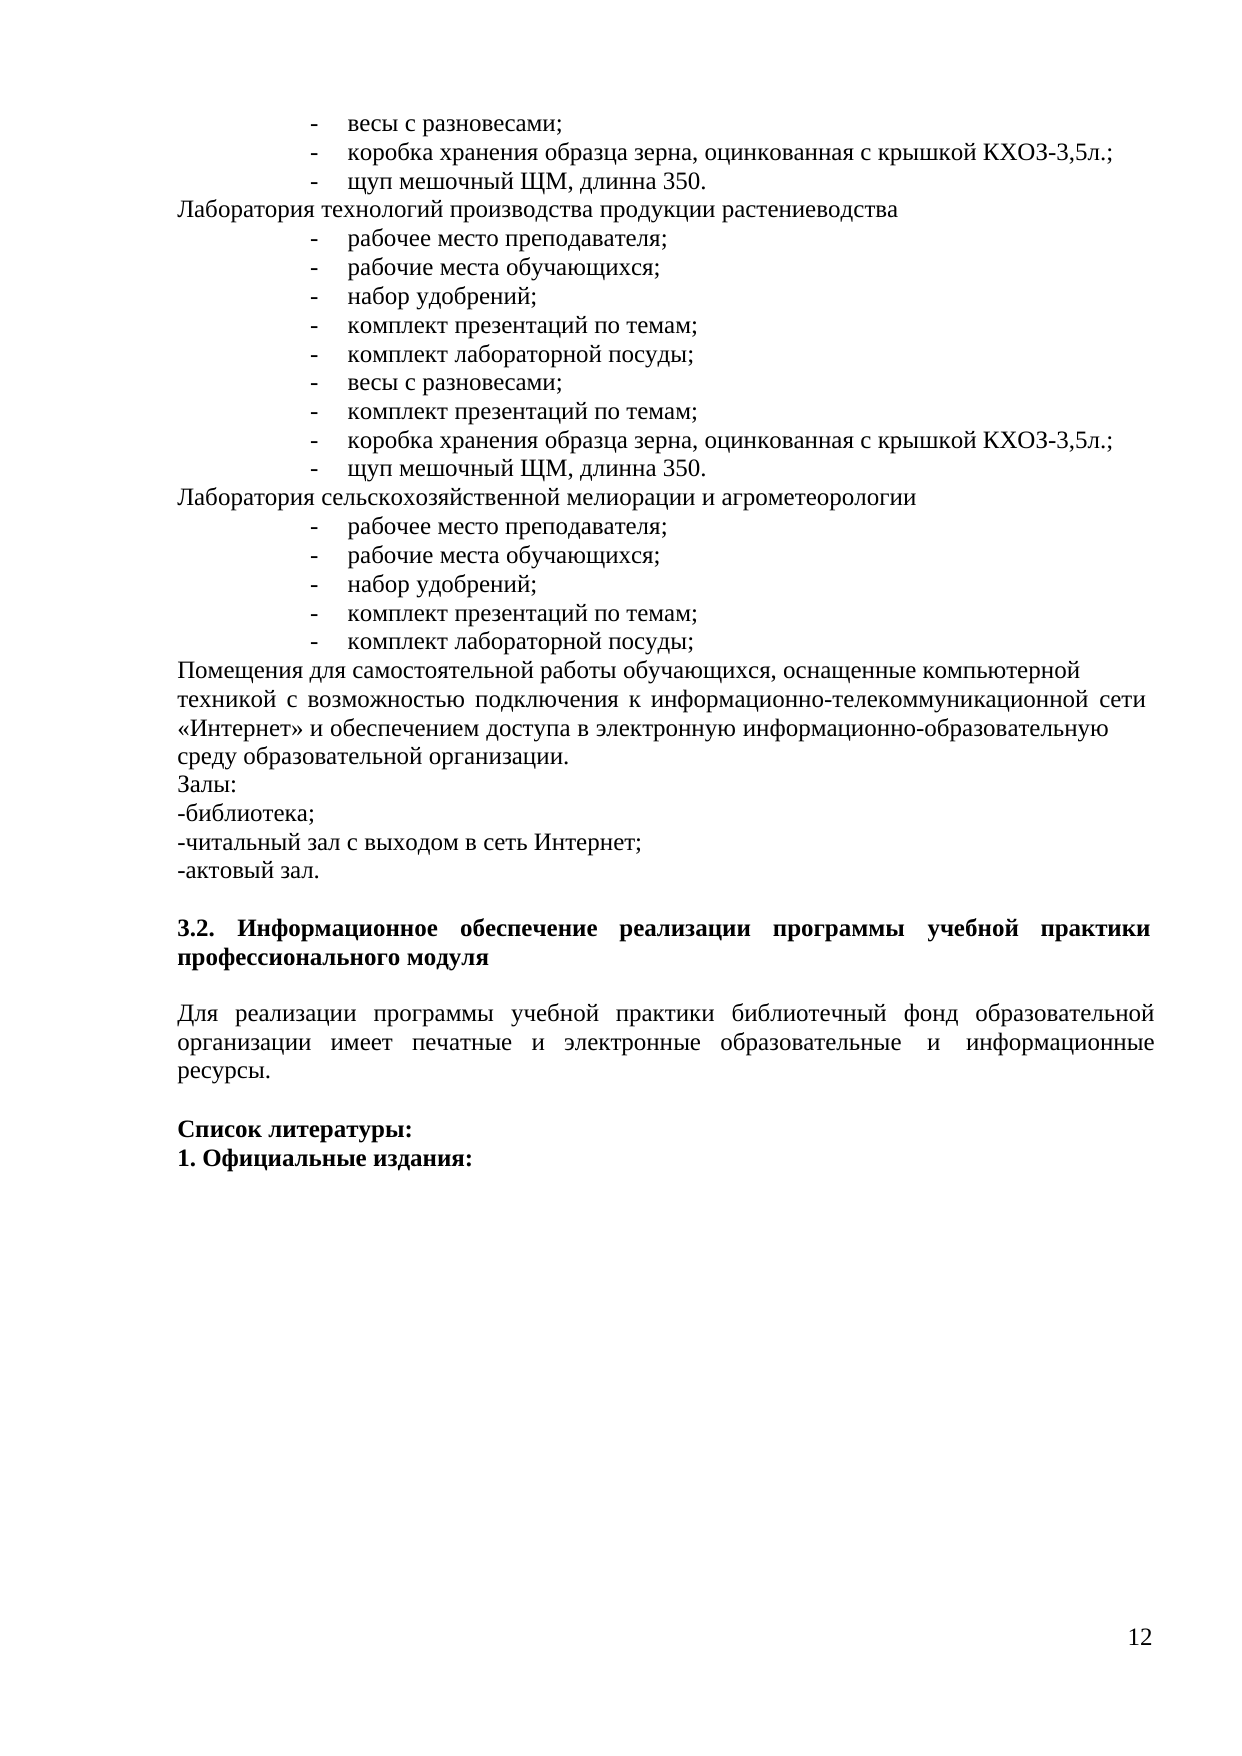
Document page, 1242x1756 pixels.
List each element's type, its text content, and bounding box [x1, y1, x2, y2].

list комплект презентаций по темам; [310, 310, 1204, 339]
text 1. Официальные издания: [177, 1143, 1204, 1172]
list рабочие места обучающихся; [310, 540, 1204, 569]
list комплект презентаций по темам; [310, 396, 1204, 425]
text -библиотека; [177, 799, 1204, 827]
list коробка хранения образца зерна, оцинкованная с крышкой КХОЗ-3,5л.; [310, 137, 1204, 166]
list комплект лабораторной посуды; [310, 626, 1204, 655]
list весы с разновесами; [310, 367, 1204, 396]
text Залы: [177, 770, 1204, 799]
subtitle Список литературы: [177, 1114, 1204, 1143]
text Лаборатория сельскохозяйственной мелиорации и агрометеорологии [177, 482, 1204, 511]
list комплект презентаций по темам; [310, 598, 1204, 626]
list коробка хранения образца зерна, оцинкованная с крышкой КХОЗ-3,5л.; [310, 425, 1204, 454]
list рабочее место преподавателя; [310, 223, 1204, 252]
list набор удобрений; [310, 281, 1204, 310]
text -читальный зал с выходом в сеть Интернет; [177, 827, 1204, 856]
list набор удобрений; [310, 569, 1204, 598]
list рабочее место преподавателя; [310, 511, 1204, 540]
list комплект лабораторной посуды; [310, 339, 1204, 367]
text «Интернет» и обеспечением доступа в электронную информационно-образовательную среду образовательной организации. [177, 713, 1152, 770]
text -актовый зал. [177, 856, 1204, 884]
text Помещения для самостоятельной работы обучающихся, оснащенные компьютерной техникой с возможностью подключения к информационно-телекоммуникационной сети [177, 655, 1152, 713]
list рабочие места обучающихся; [310, 252, 1204, 281]
subtitle Информационное обеспечение реализации программы учебной практики профессионального модуля [177, 914, 1152, 970]
list щуп мешочный ЩМ, длинна 350. [310, 166, 1204, 194]
list щуп мешочный ЩМ, длинна 350. [310, 454, 1204, 482]
text Для реализации программы учебной практики библиотечный фонд образовательной организации имеет печатные и электронные образовательные и информационные ресурсы. [177, 998, 1155, 1084]
list весы с разновесами; [310, 108, 1204, 137]
text Лаборатория технологий производства продукции растениеводства [177, 194, 1204, 223]
